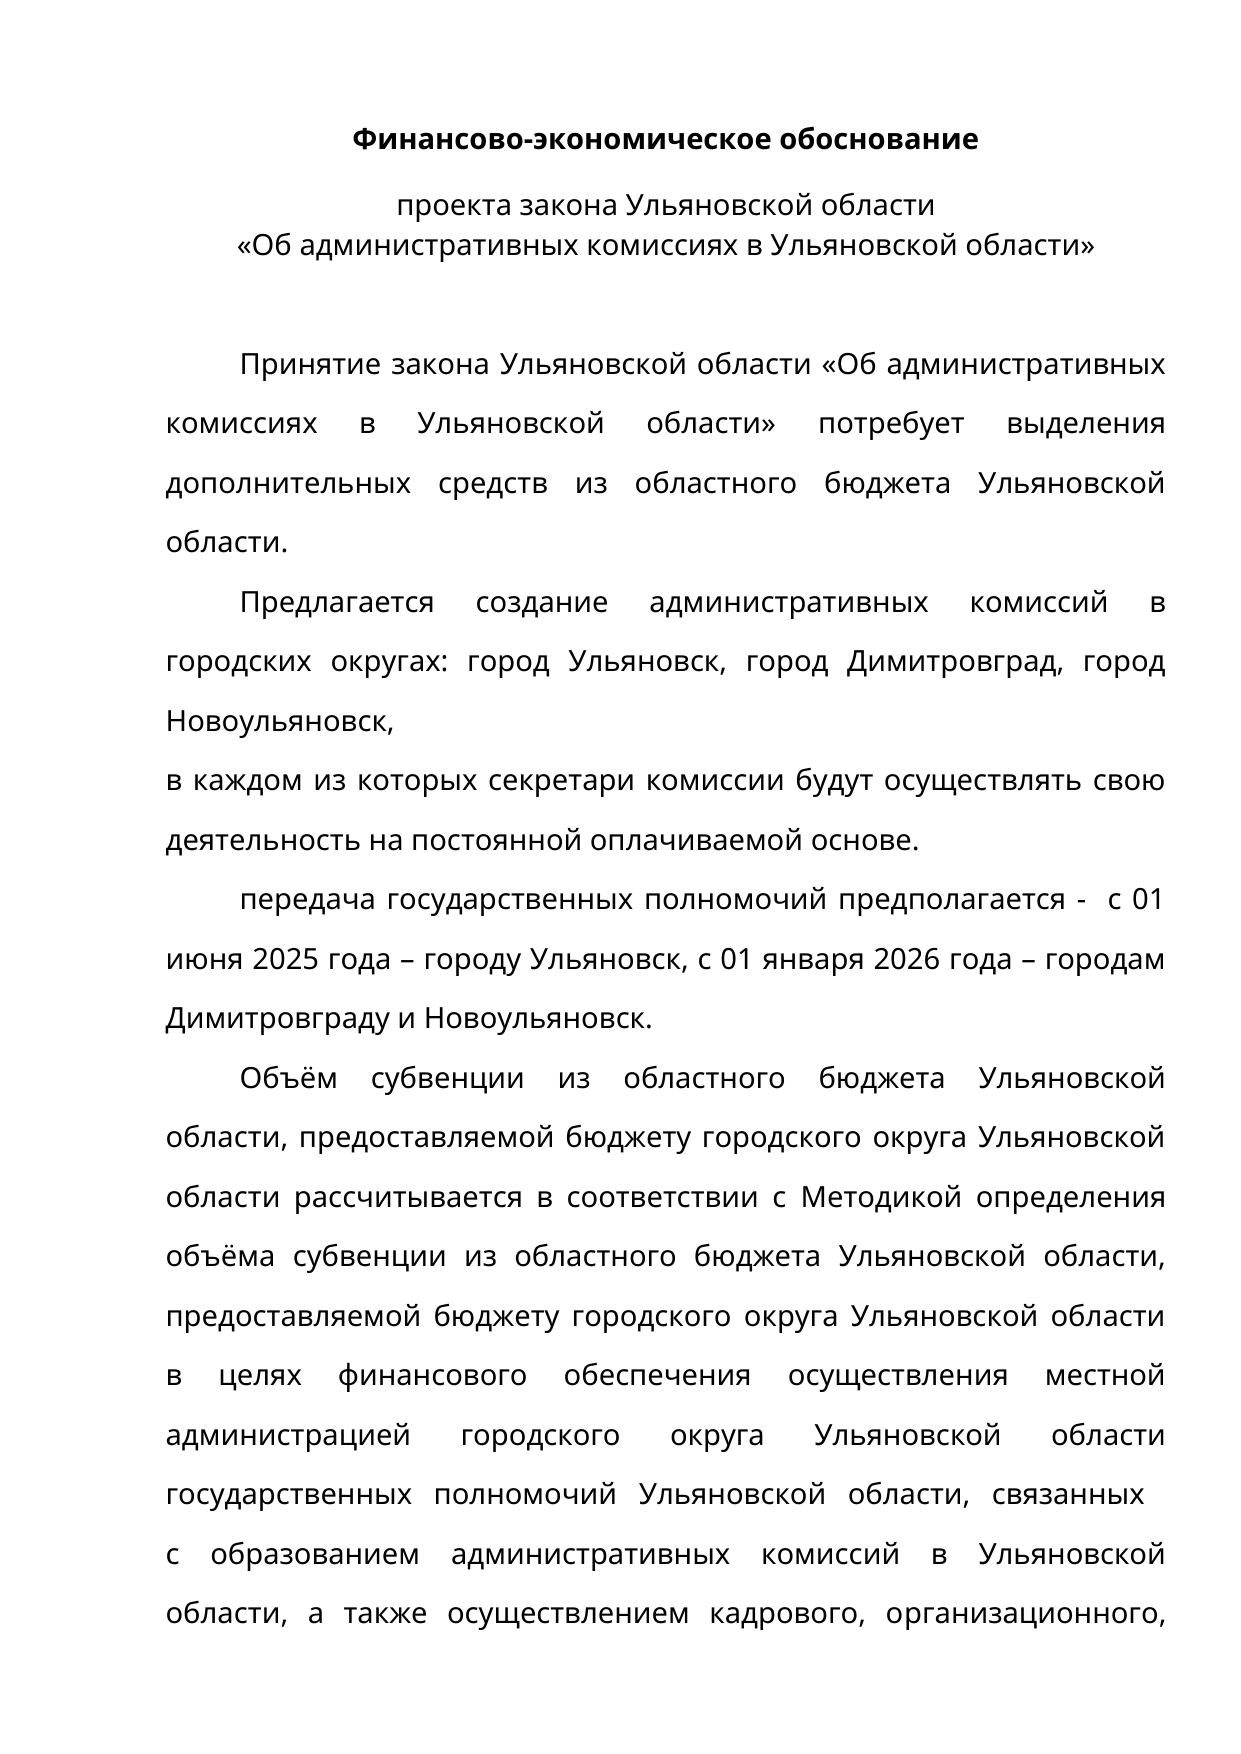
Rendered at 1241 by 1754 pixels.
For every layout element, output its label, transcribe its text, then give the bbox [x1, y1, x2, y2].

title «Об административных комиссиях в Ульяновской области» [165, 224, 1166, 264]
text передача государственных полномочий предполагается - с 01 июня 2025 года – городу Ульяновск, с 01 января 2026 года – городам Димитровграду и Новоульяновск. [165, 879, 1166, 1037]
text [165, 1057, 1166, 1632]
text Финансово-экономическое обоснование [165, 118, 1166, 158]
text проекта закона Ульяновской области [165, 184, 1166, 224]
title Принятие закона Ульяновской области «Об административных комиссиях в Ульяновской области» потребует выделения дополнительных средств из областного бюджета Ульяновской области. [165, 343, 1166, 561]
text Предлагается создание административных комиссий в городских округах: город Ульяновск, город Димитровград, город Новоульяновск, в каждом из которых секретари комиссии будут осуществлять свою деятельность на постоянной оплачиваемой основе. [165, 581, 1166, 859]
